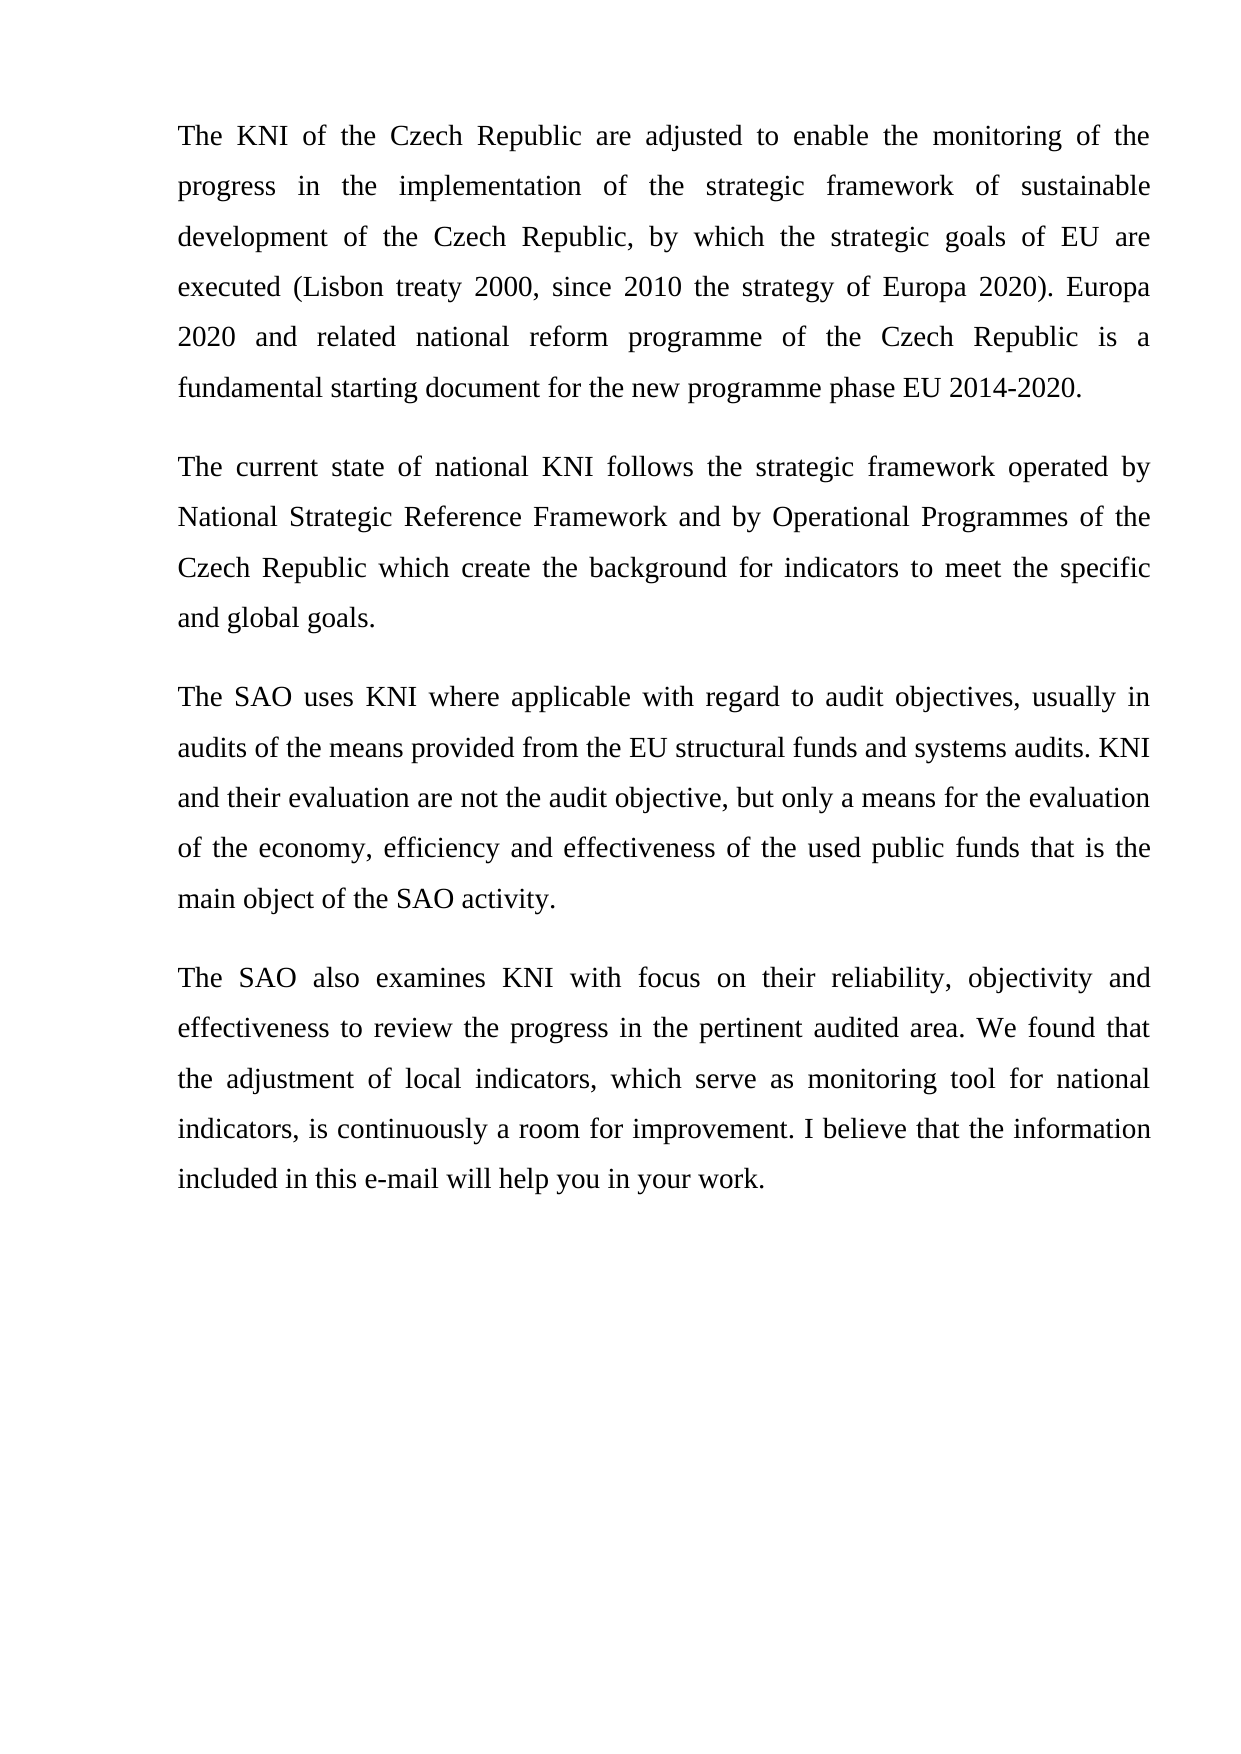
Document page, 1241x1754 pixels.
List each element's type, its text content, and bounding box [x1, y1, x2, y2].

text The current state of national KNI follows the strategic framework operated by National Strategic Reference Framework and by Operational Programmes of the Czech Republic which create the background for indicators to meet the specific and global goals. [177, 449, 1152, 634]
text The SAO also examines KNI with focus on their reliability, objectivity and effectiveness to review the progress in the pertinent audited area. We found that the adjustment of local indicators, which serve as monitoring tool for national indicators, is continuously a room for improvement. I believe that the information included in this e-mail will help you in your work. [177, 960, 1152, 1195]
text The KNI of the Czech Republic are adjusted to enable the monitoring of the progress in the implementation of the strategic framework of sustainable development of the Czech Republic, by which the strategic goals of EU are executed (Lisbon treaty 2000, since 2010 the strategy of Europa 2020). Europa 2020 and related national reform programme of the Czech Republic is a fundamental starting document for the new programme phase EU 2014-2020. [177, 118, 1152, 403]
text The SAO uses KNI where applicable with regard to audit objectives, usually in audits of the means provided from the EU structural funds and systems audits. KNI and their evaluation are not the audit objective, but only a means for the evaluation of the economy, efficiency and effectiveness of the used public funds that is the main object of the SAO activity. [177, 679, 1152, 914]
